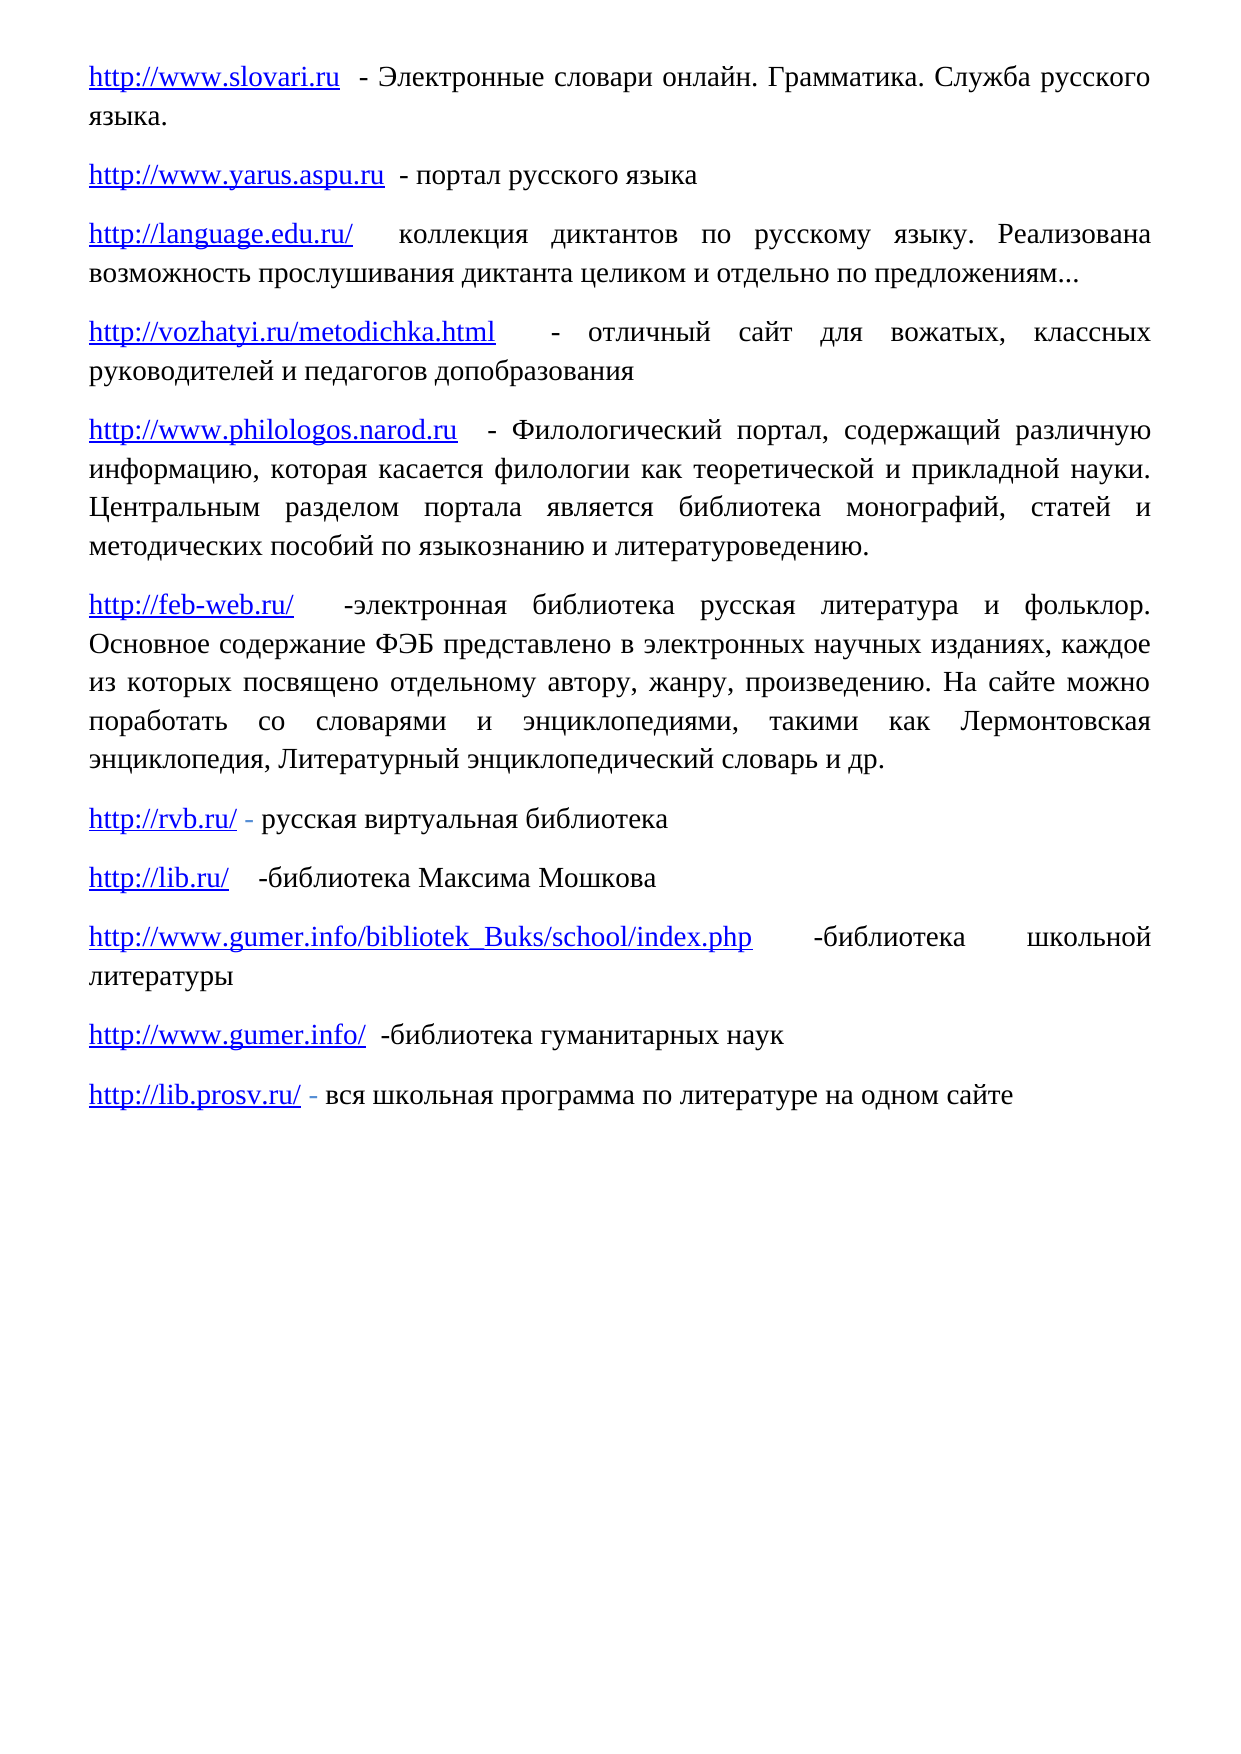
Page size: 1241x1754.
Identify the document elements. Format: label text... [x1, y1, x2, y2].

text http://vozhatyi.ru/metodichka.html - отличный сайт для вожатых, классных руководителей и педагогов допобразования [89, 314, 1152, 386]
text http://feb-web.ru/ -электронная библиотека русская литература и фольклор. Основное содержание ФЭБ представлено в электронных научных изданиях, каждое из которых посвящено отдельному автору, жанру, произведению. На сайте можно поработать со словарями и энциклопедиями, такими как Лермонтовская энциклопедия, Литературный энциклопедический словарь и др. [89, 587, 1152, 775]
text http://lib.prosv.ru/ - вся школьная программа по литературе на одном сайте [89, 1077, 1152, 1110]
text http://lib.ru/ -библиотека Максима Мошкова [89, 860, 1152, 894]
text http://www.philologos.narod.ru - Филологический портал, содержащий различную информацию, которая касается филологии как теоретической и прикладной науки. Центральным разделом портала является библиотека монографий, статей и методических пособий по языкознанию и литературоведению. [89, 412, 1152, 561]
text http://rvb.ru/ - русская виртуальная библиотека [89, 801, 1152, 834]
text http://www.yarus.aspu.ru - портал русского языка [89, 157, 1152, 191]
text http://www.gumer.info/ -библиотека гуманитарных наук [89, 1017, 1152, 1051]
text http://www.slovari.ru - Электронные словари онлайн. Грамматика. Служба русского языка. [89, 59, 1152, 131]
text http://www.gumer.info/bibliotek_Buks/school/index.php -библиотека школьной литературы [89, 919, 1152, 992]
text http://language.edu.ru/ коллекция диктантов по русскому языку. Реализована возможность прослушивания диктанта целиком и отдельно по предложениям... [89, 216, 1152, 288]
